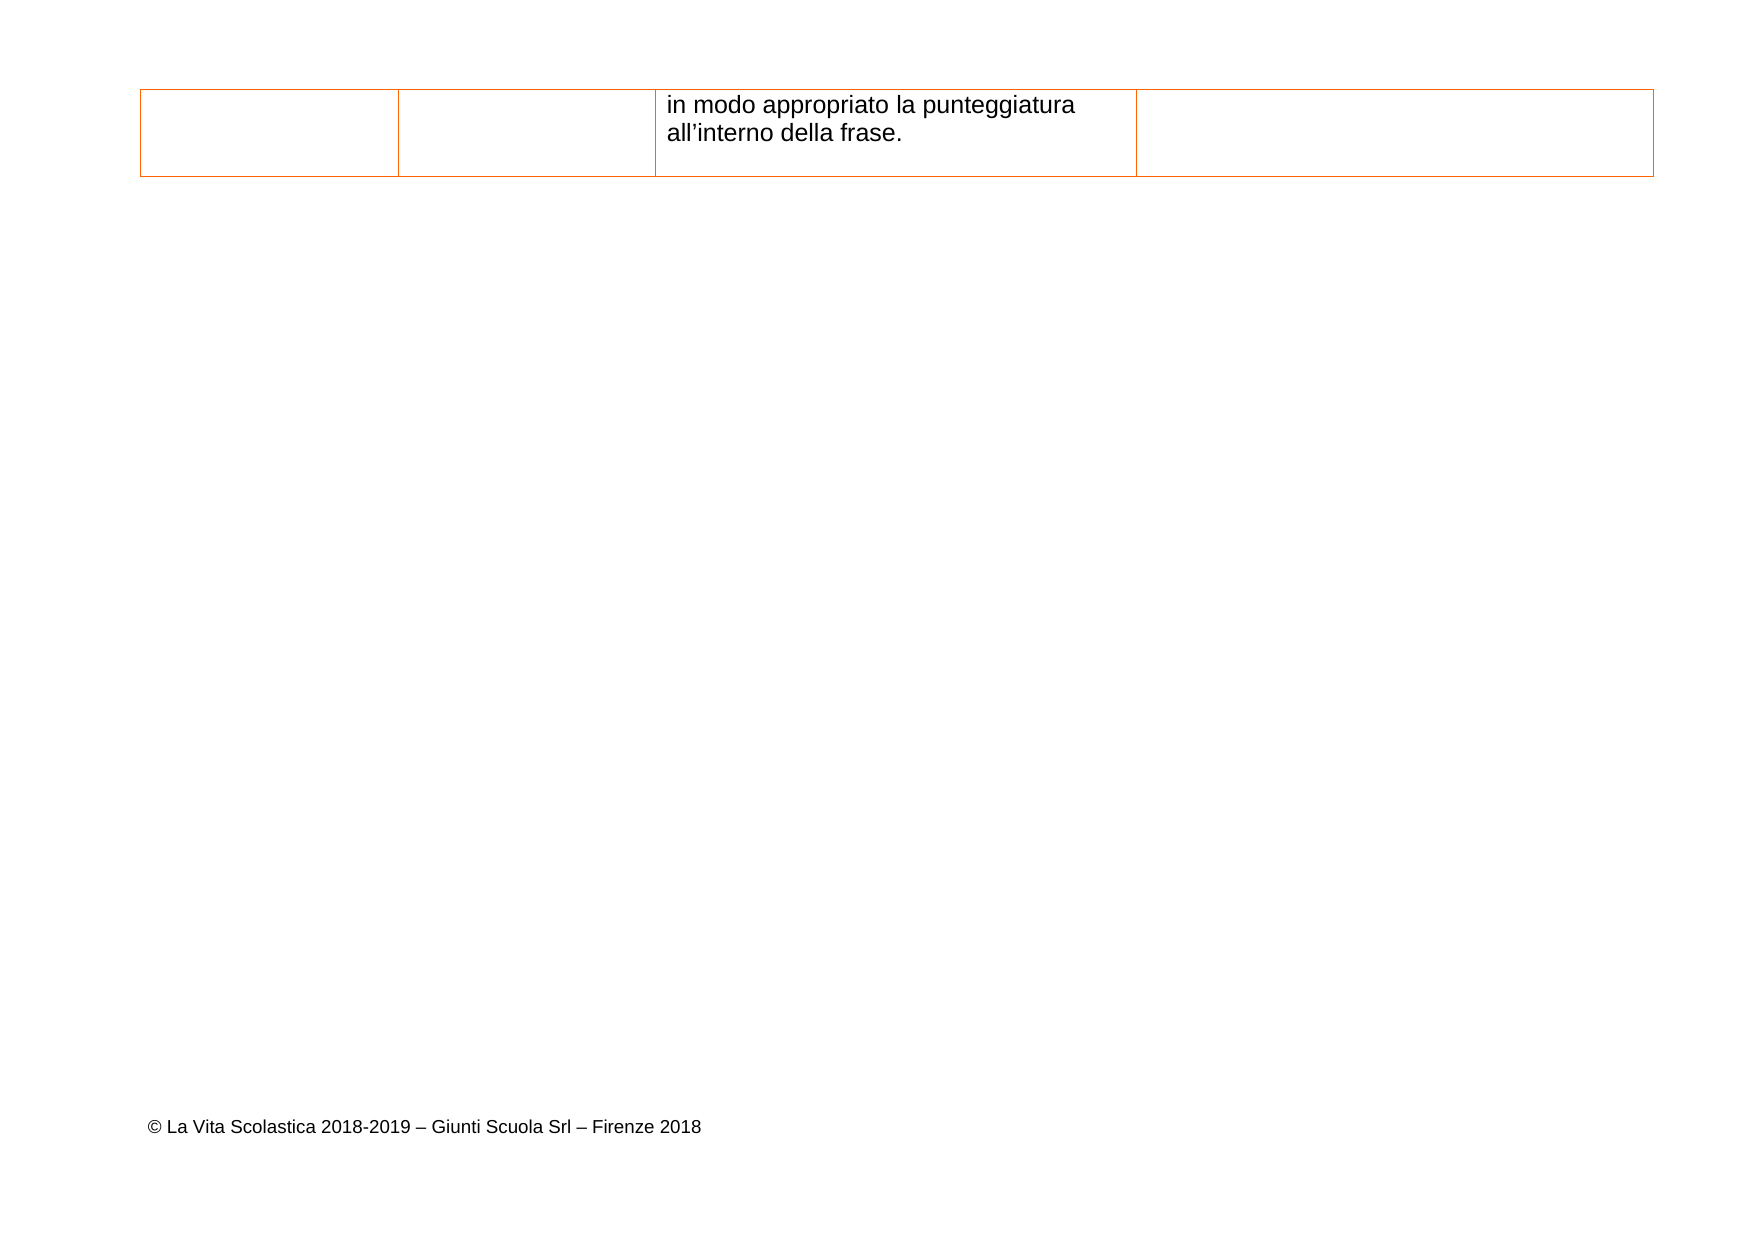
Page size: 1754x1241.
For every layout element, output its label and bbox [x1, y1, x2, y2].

table_cell [1137, 90, 1653, 176]
table_cell [656, 90, 1136, 176]
table_cell [399, 90, 655, 176]
